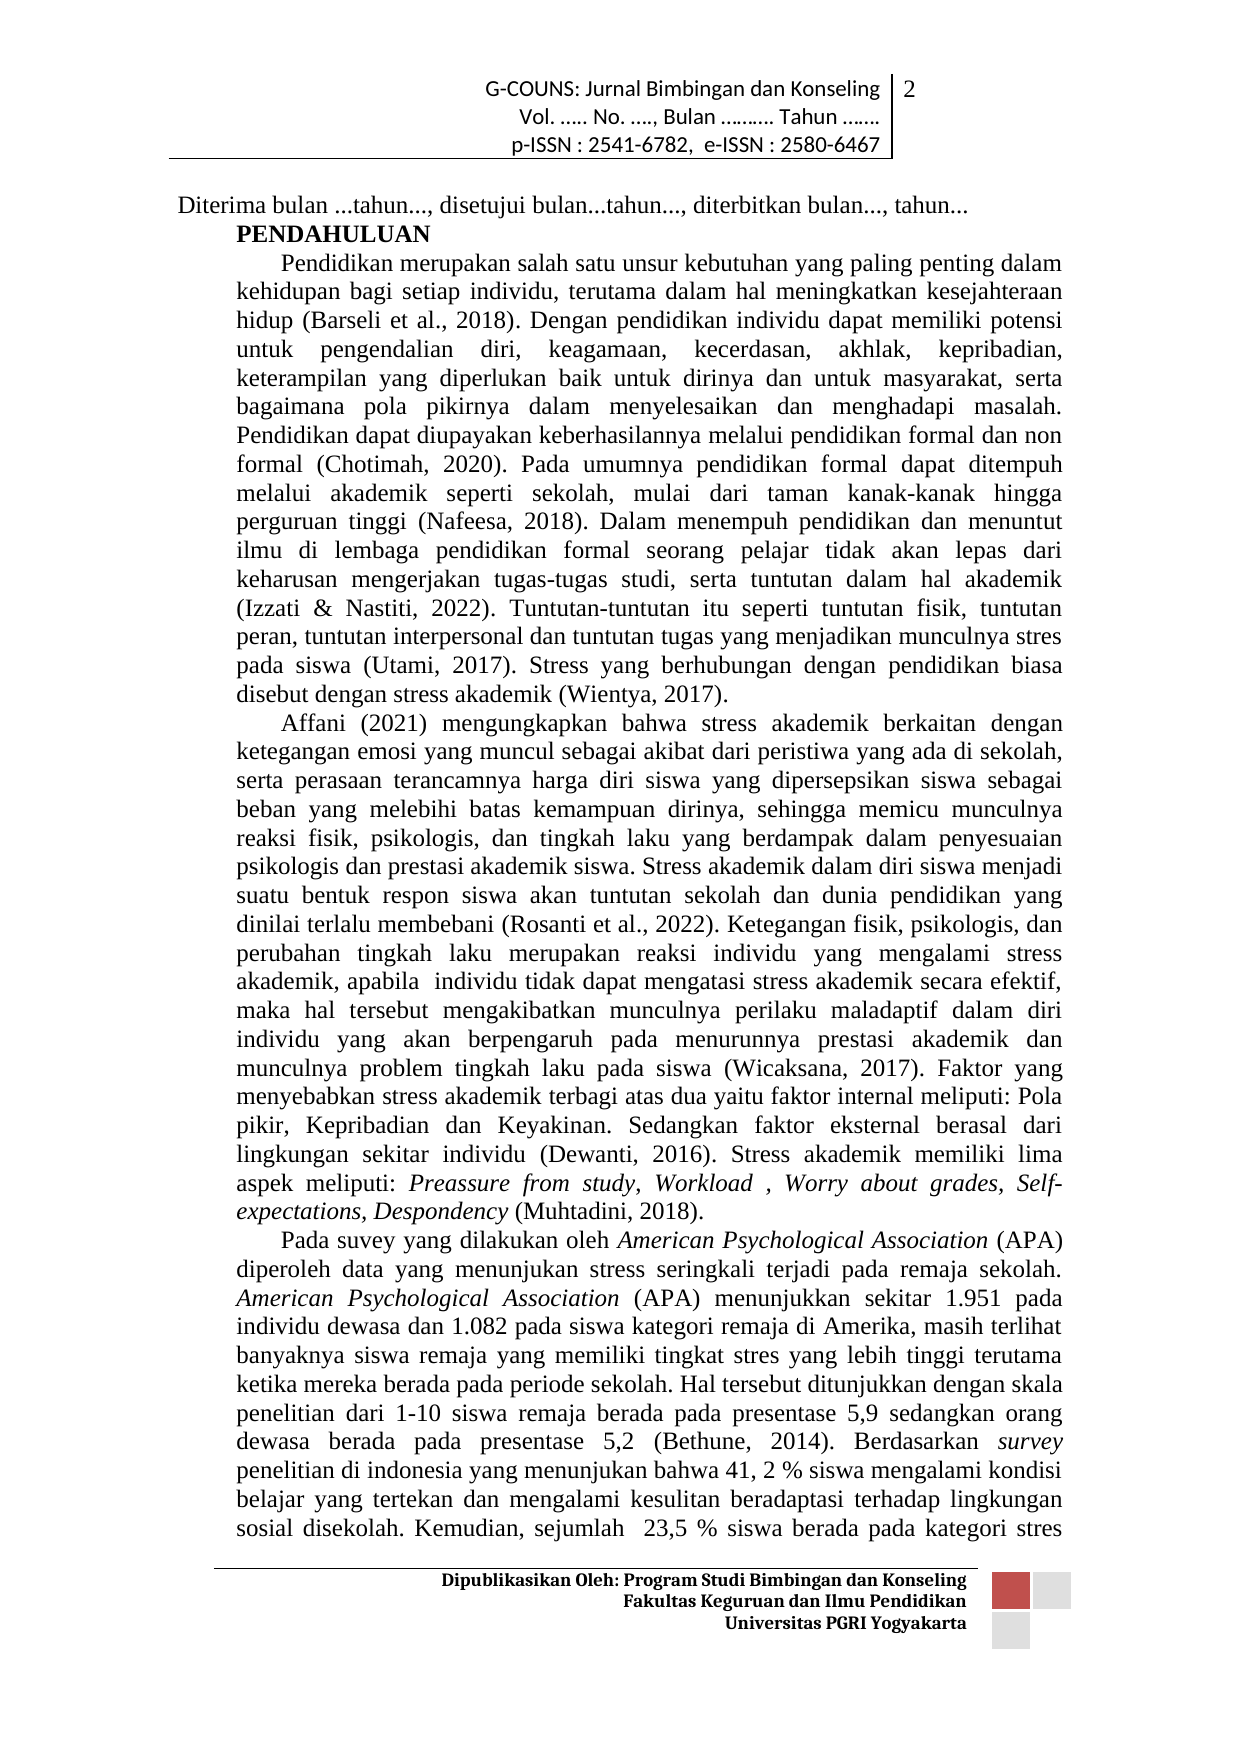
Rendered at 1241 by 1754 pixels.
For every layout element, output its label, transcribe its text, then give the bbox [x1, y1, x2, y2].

text Diterima bulan ...tahun..., disetujui bulan...tahun..., diterbitkan bulan..., tahun... [177, 190, 1063, 219]
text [236, 1225, 1063, 1541]
text Affani (2021) mengungkapkan bahwa stress akademik berkaitan dengan ketegangan emosi yang muncul sebagai akibat dari peristiwa yang ada di sekolah, serta perasaan terancamnya harga diri siswa yang dipersepsikan siswa sebagai beban yang melebihi batas kemampuan dirinya, sehingga memicu munculnya reaksi fisik, psikologis, dan tingkah laku yang berdampak dalam penyesuaian psikologis dan prestasi akademik siswa. Stress akademik dalam diri siswa menjadi suatu bentuk respon siswa akan tuntutan sekolah dan dunia pendidikan yang dinilai terlalu membebani (Rosanti et al., 2022). Ketegangan fisik, psikologis, dan perubahan tingkah laku merupakan reaksi individu yang mengalami stress akademik, apabila individu tidak dapat mengatasi stress akademik secara efektif, maka hal tersebut mengakibatkan munculnya perilaku maladaptif dalam diri individu yang akan berpengaruh pada menurunnya prestasi akademik dan munculnya problem tingkah laku pada siswa (Wicaksana, 2017). Faktor yang menyebabkan stress akademik terbagi atas dua yaitu faktor internal meliputi: Pola pikir, Kepribadian dan Keyakinan. Sedangkan faktor eksternal berasal dari lingkungan sekitar individu (Dewanti, 2016). Stress akademik memiliki lima aspek meliputi: Preassure from study, Workload , Worry about grades, Self-expectations, Despondency (Muhtadini, 2018). [236, 708, 1063, 1225]
text PENDAHULUAN [236, 219, 1063, 248]
text Pendidikan merupakan salah satu unsur kebutuhan yang paling penting dalam kehidupan bagi setiap individu, terutama dalam hal meningkatkan kesejahteraan hidup (Barseli et al., 2018). Dengan pendidikan individu dapat memiliki potensi untuk pengendalian diri, keagamaan, kecerdasan, akhlak, kepribadian, keterampilan yang diperlukan baik untuk dirinya dan untuk masyarakat, serta bagaimana pola pikirnya dalam menyelesaikan dan menghadapi masalah. Pendidikan dapat diupayakan keberhasilannya melalui pendidikan formal dan non formal (Chotimah, 2020). Pada umumnya pendidikan formal dapat ditempuh melalui akademik seperti sekolah, mulai dari taman kanak-kanak hingga perguruan tinggi (Nafeesa, 2018). Dalam menempuh pendidikan dan menuntut ilmu di lembaga pendidikan formal seorang pelajar tidak akan lepas dari keharusan mengerjakan tugas-tugas studi, serta tuntutan dalam hal akademik (Izzati & Nastiti, 2022). Tuntutan-tuntutan itu seperti tuntutan fisik, tuntutan peran, tuntutan interpersonal dan tuntutan tugas yang menjadikan munculnya stres pada siswa (Utami, 2017). Stress yang berhubungan dengan pendidikan biasa disebut dengan stress akademik (Wientya, 2017). [236, 248, 1063, 708]
